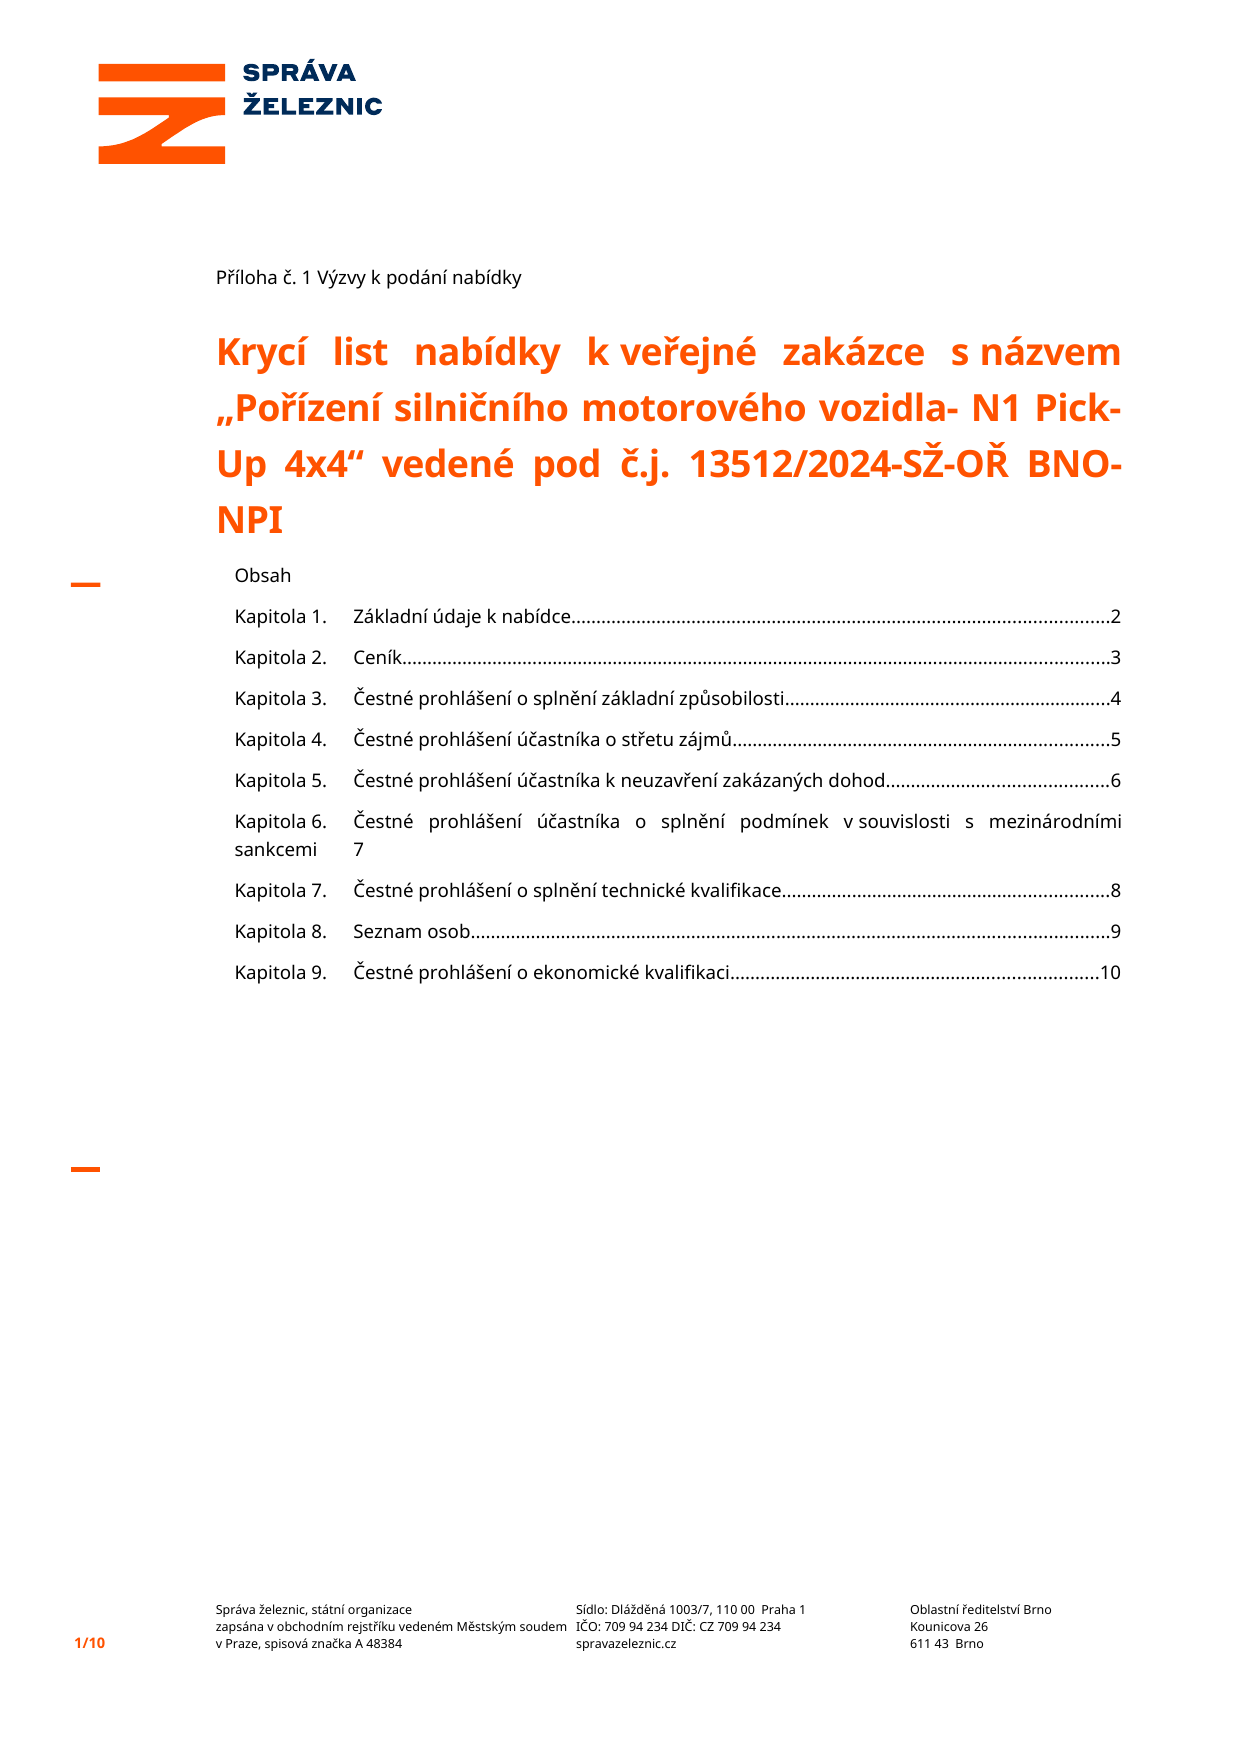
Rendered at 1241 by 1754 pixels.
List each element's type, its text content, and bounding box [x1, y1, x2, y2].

subtitle Krycí list nabídky k veřejné zakázce s názvem „Pořízení silničního motorového vozidla- N1 Pick-Up 4x4“ vedené pod č.j. 13512/2024-SŽ-OŘ BNO-NPI [216, 325, 1122, 545]
text Příloha č. 1 Výzvy k podání nabídky [216, 264, 1122, 289]
